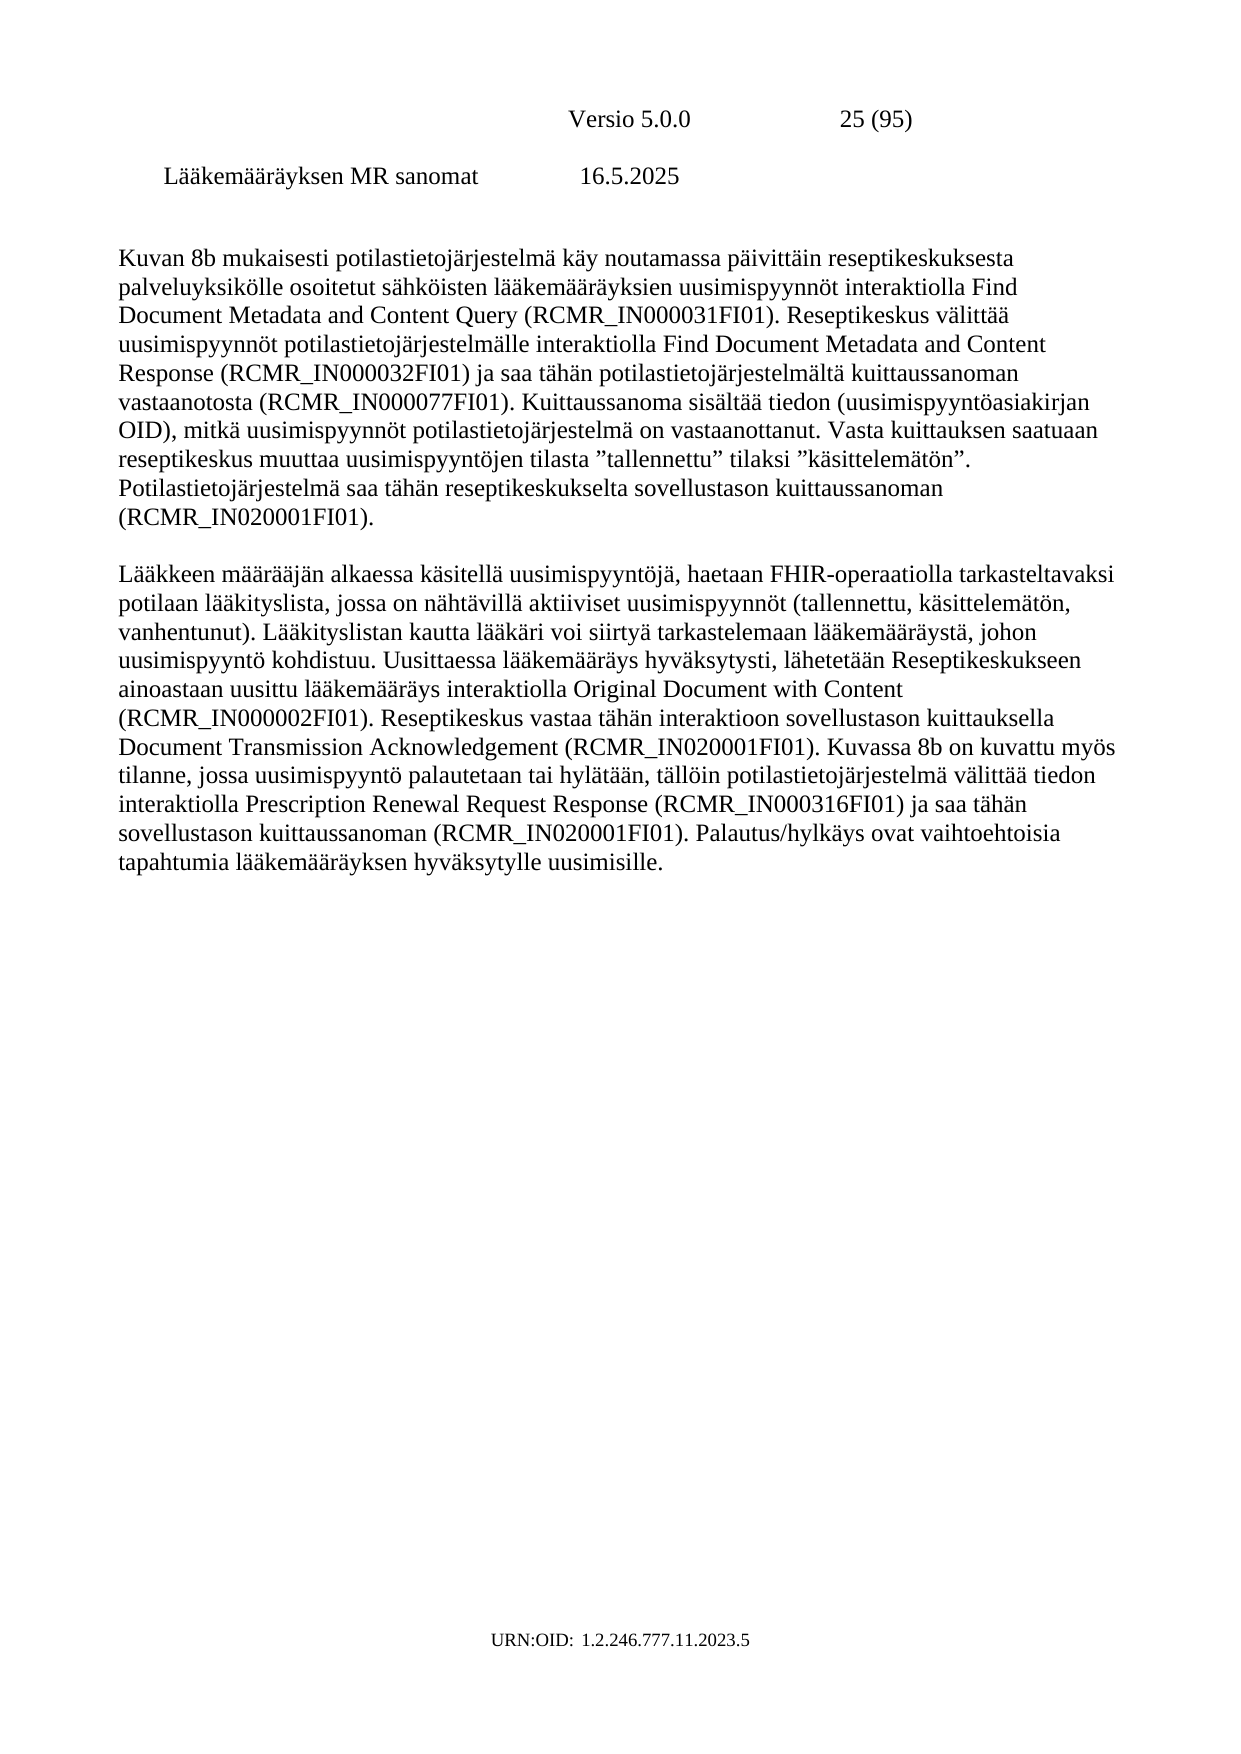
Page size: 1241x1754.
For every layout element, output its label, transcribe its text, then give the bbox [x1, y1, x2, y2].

text Lääkkeen määrääjän alkaessa käsitellä uusimispyyntöjä, haetaan FHIR-operaatiolla tarkasteltavaksi potilaan lääkityslista, jossa on nähtävillä aktiiviset uusimispyynnöt (tallennettu, käsittelemätön, vanhentunut). Lääkityslistan kautta lääkäri voi siirtyä tarkastelemaan lääkemääräystä, johon uusimispyyntö kohdistuu. Uusittaessa lääkemääräys hyväksytysti, lähetetään Reseptikeskukseen ainoastaan uusittu lääkemääräys interaktiolla Original Document with Content (RCMR_IN000002FI01). Reseptikeskus vastaa tähän interaktioon sovellustason kuittauksella Document Transmission Acknowledgement (RCMR_IN020001FI01). Kuvassa 8b on kuvattu myös tilanne, jossa uusimispyyntö palautetaan tai hylätään, tällöin potilastietojärjestelmä välittää tiedon interaktiolla Prescription Renewal Request Response (RCMR_IN000316FI01) ja saa tähän sovellustason kuittaussanoman (RCMR_IN020001FI01). Palautus/hylkäys ovat vaihtoehtoisia tapahtumia lääkemääräyksen hyväksytylle uusimisille. [118, 559, 1122, 875]
text Kuvan 8b mukaisesti potilastietojärjestelmä käy noutamassa päivittäin reseptikeskuksesta palveluyksikölle osoitetut sähköisten lääkemääräyksien uusimispyynnöt interaktiolla Find Document Metadata and Content Query (RCMR_IN000031FI01). Reseptikeskus välittää uusimispyynnöt potilastietojärjestelmälle interaktiolla Find Document Metadata and Content Response (RCMR_IN000032FI01) ja saa tähän potilastietojärjestelmältä kuittaussanoman vastaanotosta (RCMR_IN000077FI01). Kuittaussanoma sisältää tiedon (uusimispyyntöasiakirjan OID), mitkä uusimispyynnöt potilastietojärjestelmä on vastaanottanut. Vasta kuittauksen saatuaan reseptikeskus muuttaa uusimispyyntöjen tilasta ”tallennettu” tilaksi ”käsittelemätön”. Potilastietojärjestelmä saa tähän reseptikeskukselta sovellustason kuittaussanoman (RCMR_IN020001FI01). [118, 243, 1122, 530]
